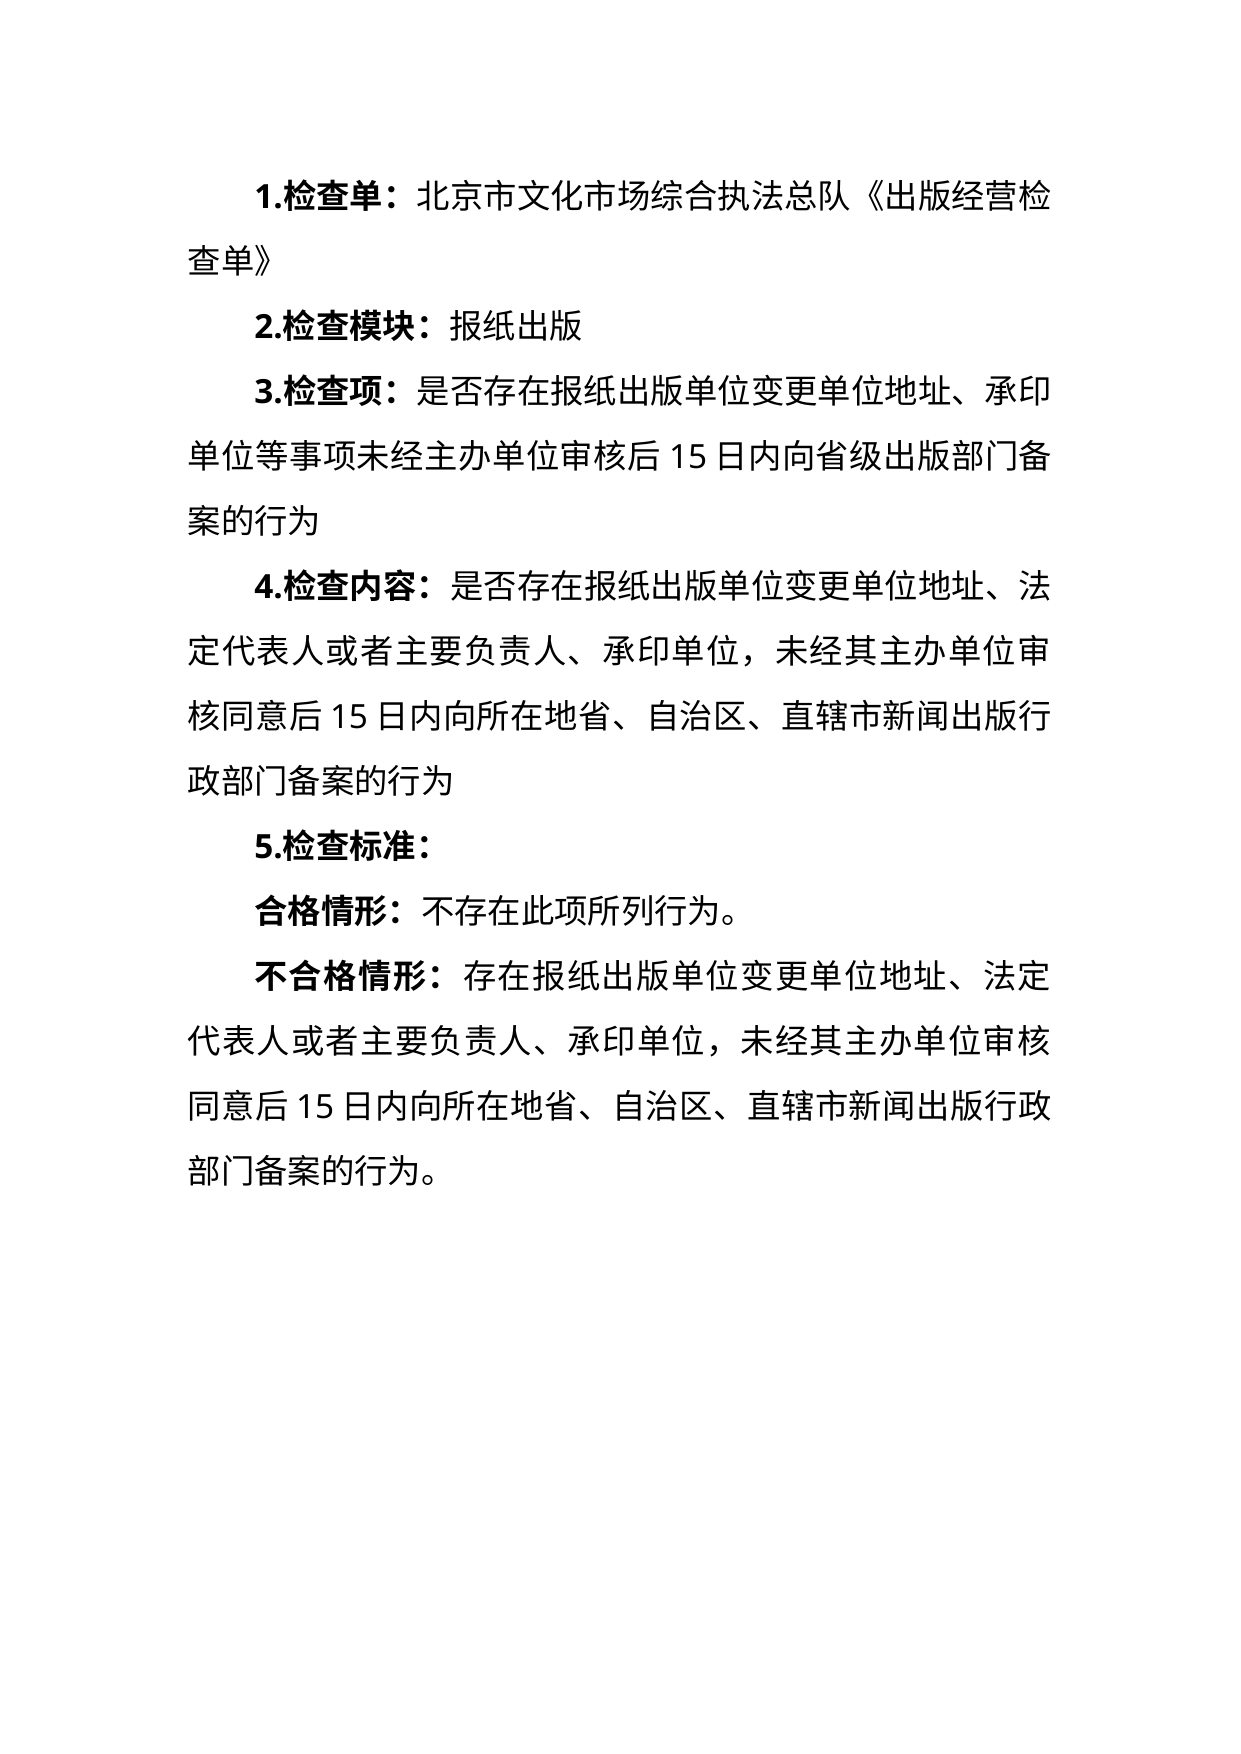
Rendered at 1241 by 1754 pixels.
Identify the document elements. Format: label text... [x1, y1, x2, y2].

text 合格情形：不存在此项所列行为。 [187, 877, 1053, 942]
text 5.检查标准： [187, 812, 1053, 877]
text 不合格情形：存在报纸出版单位变更单位地址、法定代表人或者主要负责人、承印单位，未经其主办单位审核同意后15日内向所在地省、自治区、直辖市新闻出版行政部门备案的行为。 [187, 942, 1053, 1202]
text 3.检查项：是否存在报纸出版单位变更单位地址、承印单位等事项未经主办单位审核后15日内向省级出版部门备案的行为 [187, 357, 1053, 552]
text 4.检查内容：是否存在报纸出版单位变更单位地址、法定代表人或者主要负责人、承印单位，未经其主办单位审核同意后15日内向所在地省、自治区、直辖市新闻出版行政部门备案的行为 [187, 552, 1053, 812]
text 1.检查单：北京市文化市场综合执法总队《出版经营检查单》 [187, 162, 1053, 292]
text 2.检查模块：报纸出版 [187, 292, 1053, 357]
